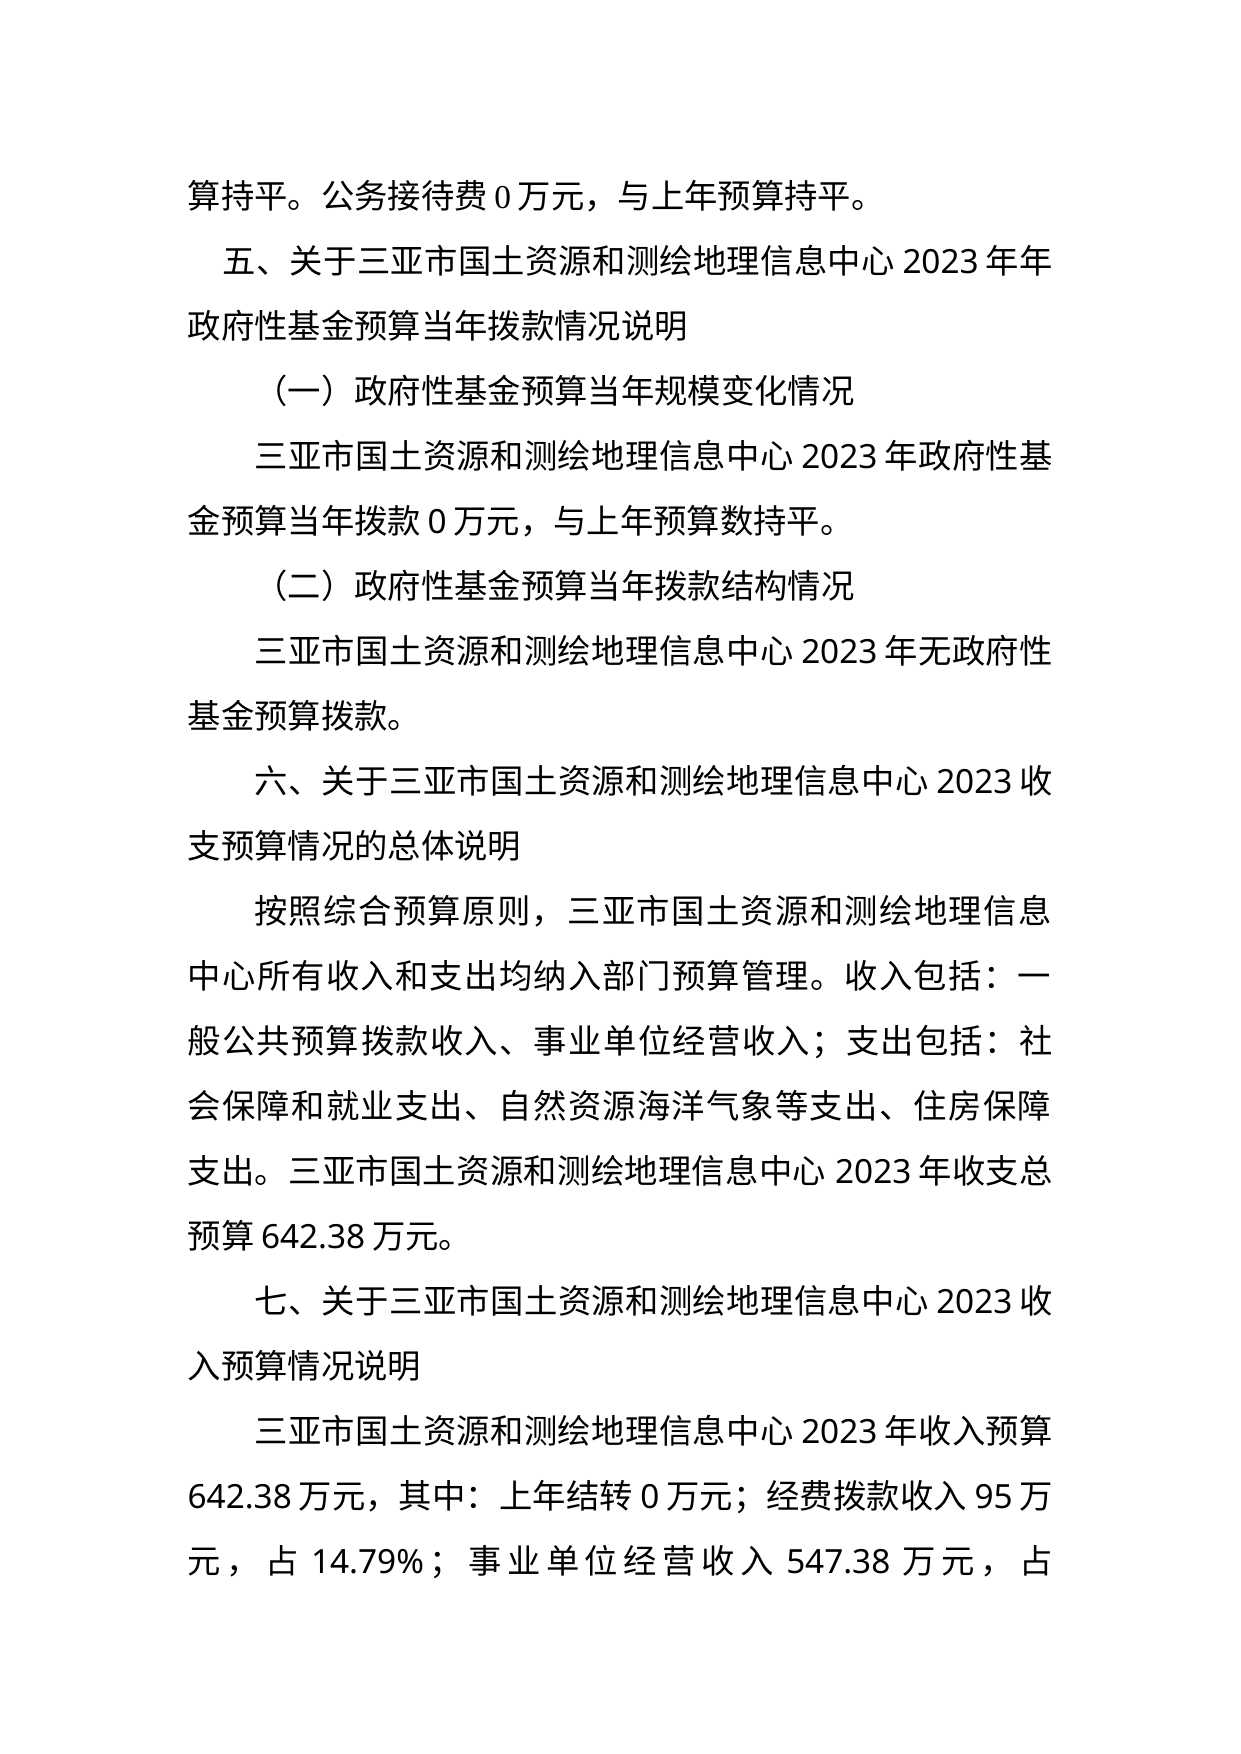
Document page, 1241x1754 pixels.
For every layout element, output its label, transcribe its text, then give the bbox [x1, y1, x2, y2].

text 五、关于三亚市国土资源和测绘地理信息中心2023年年政府性基金预算当年拨款情况说明 [187, 227, 1053, 357]
text （二）政府性基金预算当年拨款结构情况 [187, 552, 1053, 617]
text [187, 1397, 1053, 1592]
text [187, 162, 1053, 227]
text 六、关于三亚市国土资源和测绘地理信息中心2023收支预算情况的总体说明 [187, 747, 1053, 877]
text 三亚市国土资源和测绘地理信息中心2023年政府性基金预算当年拨款0万元，与上年预算数持平。 [187, 422, 1053, 552]
text 七、关于三亚市国土资源和测绘地理信息中心2023收入预算情况说明 [187, 1267, 1053, 1397]
text （一）政府性基金预算当年规模变化情况 [187, 357, 1053, 422]
text 按照综合预算原则，三亚市国土资源和测绘地理信息中心所有收入和支出均纳入部门预算管理。收入包括：一般公共预算拨款收入、事业单位经营收入；支出包括：社会保障和就业支出、自然资源海洋气象等支出、住房保障支出。三亚市国土资源和测绘地理信息中心2023年收支总预算642.38万元。 [187, 877, 1053, 1267]
text 三亚市国土资源和测绘地理信息中心2023年无政府性基金预算拨款。 [187, 617, 1053, 747]
